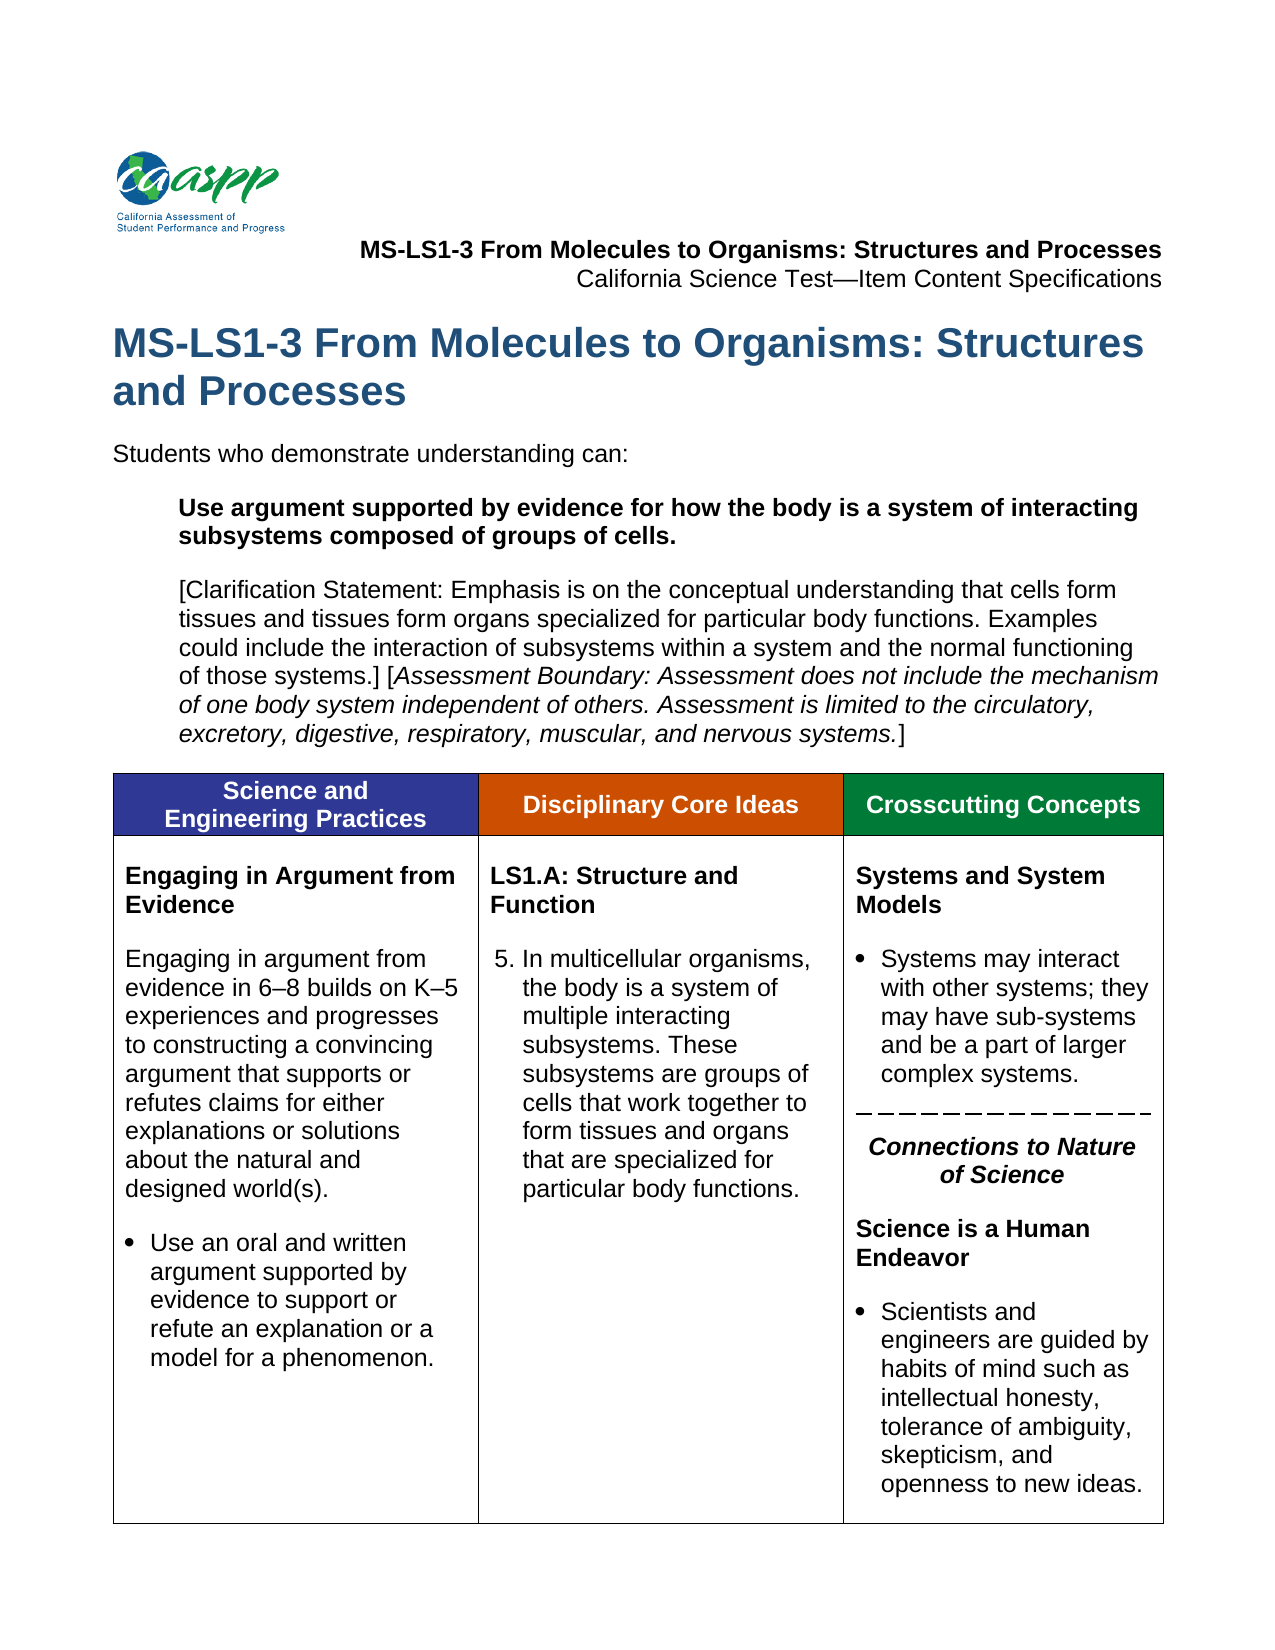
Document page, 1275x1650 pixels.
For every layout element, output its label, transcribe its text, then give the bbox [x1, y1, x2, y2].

text Students who demonstrate understanding can: [112, 439, 1162, 468]
text California Science Test—Item Content Specifications [112, 264, 1162, 293]
picture [112, 150, 287, 236]
subtitle MS-LS1-3 From Molecules to Organisms: Structures and Processes [112, 318, 1162, 414]
text Use argument supported by evidence for how the body is a system of interacting subsystems composed of groups of cells. [178, 493, 1162, 550]
table_header Crosscutting Concepts [844, 774, 1163, 835]
table_header Science and Engineering Practices [114, 774, 478, 835]
table_cell Engaging in Argument from Evidence Engaging in argument from evidence in 6–8 builds on K–5 experiences and progresses to constructing a convincing argument that supports or refutes claims for either explanations or solutions about the natural and designed world(s). Use an oral and written argument supported by evidence to support or refute an explanation or a model for a phenomenon. [114, 836, 478, 1523]
text MS-LS1-3 From Molecules to Organisms: Structures and Processes [112, 236, 1162, 264]
table_cell Systems and System Models Systems may interact with other systems; they may have sub-systems and be a part of larger complex systems. Connections to Nature of Science Science is a Human Endeavor Scientists and engineers are guided by habits of mind such as intellectual honesty, tolerance of ambiguity, skepticism, and openness to new ideas. [844, 836, 1163, 1523]
text [Clarification Statement: Emphasis is on the conceptual understanding that cells form tissues and tissues form organs specialized for particular body functions. Examples could include the interaction of subsystems within a system and the normal functioning of those systems.] [Assessment Boundary: Assessment does not include the mechanism of one body system independent of others. Assessment is limited to the circulatory, excretory, digestive, respiratory, muscular, and nervous systems.] [178, 575, 1162, 748]
table_cell LS1.A: Structure and Function 5. In multicellular organisms, the body is a system of multiple interacting subsystems. These subsystems are groups of cells that work together to form tissues and organs that are specialized for particular body functions. [479, 836, 843, 1523]
table_header Disciplinary Core Ideas [479, 774, 843, 835]
